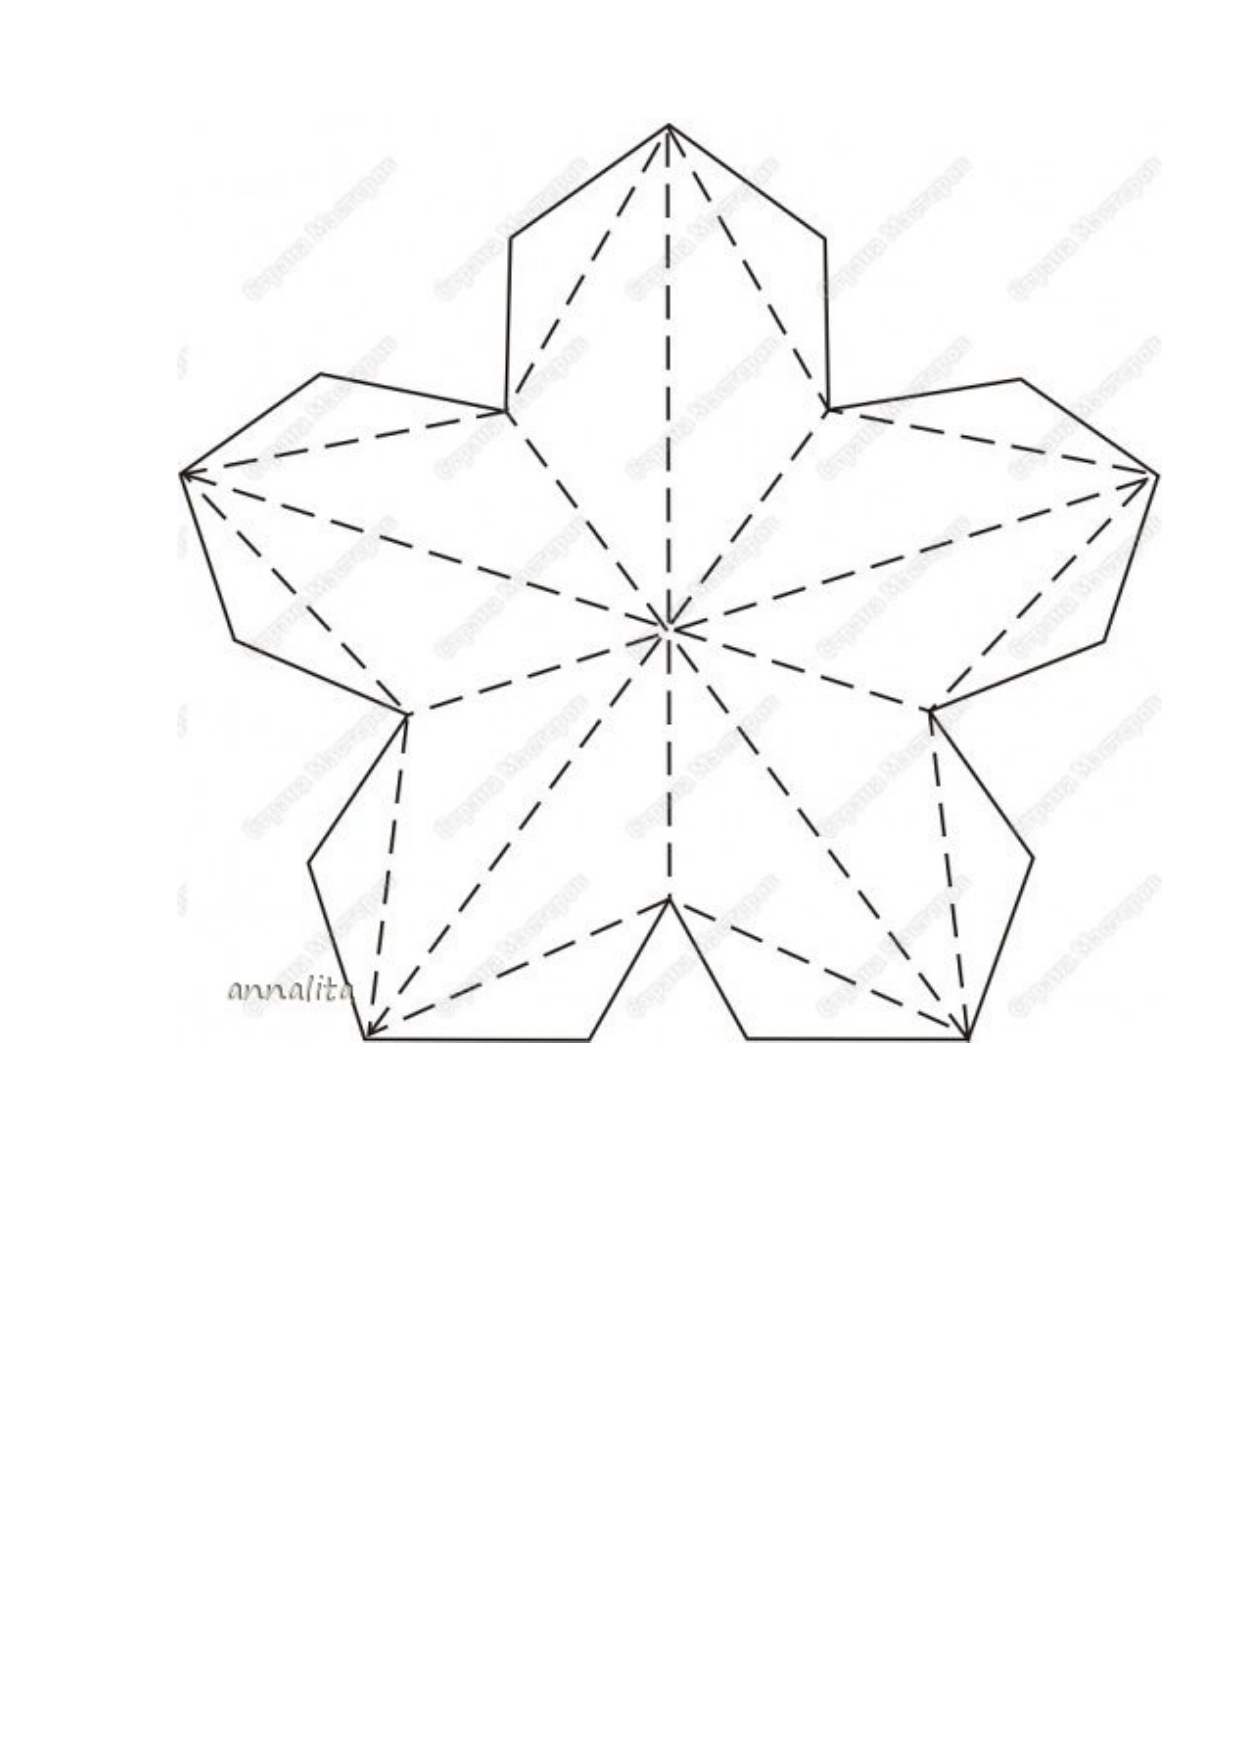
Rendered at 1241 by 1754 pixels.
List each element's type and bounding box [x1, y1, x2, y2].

picture [177, 118, 1162, 1043]
